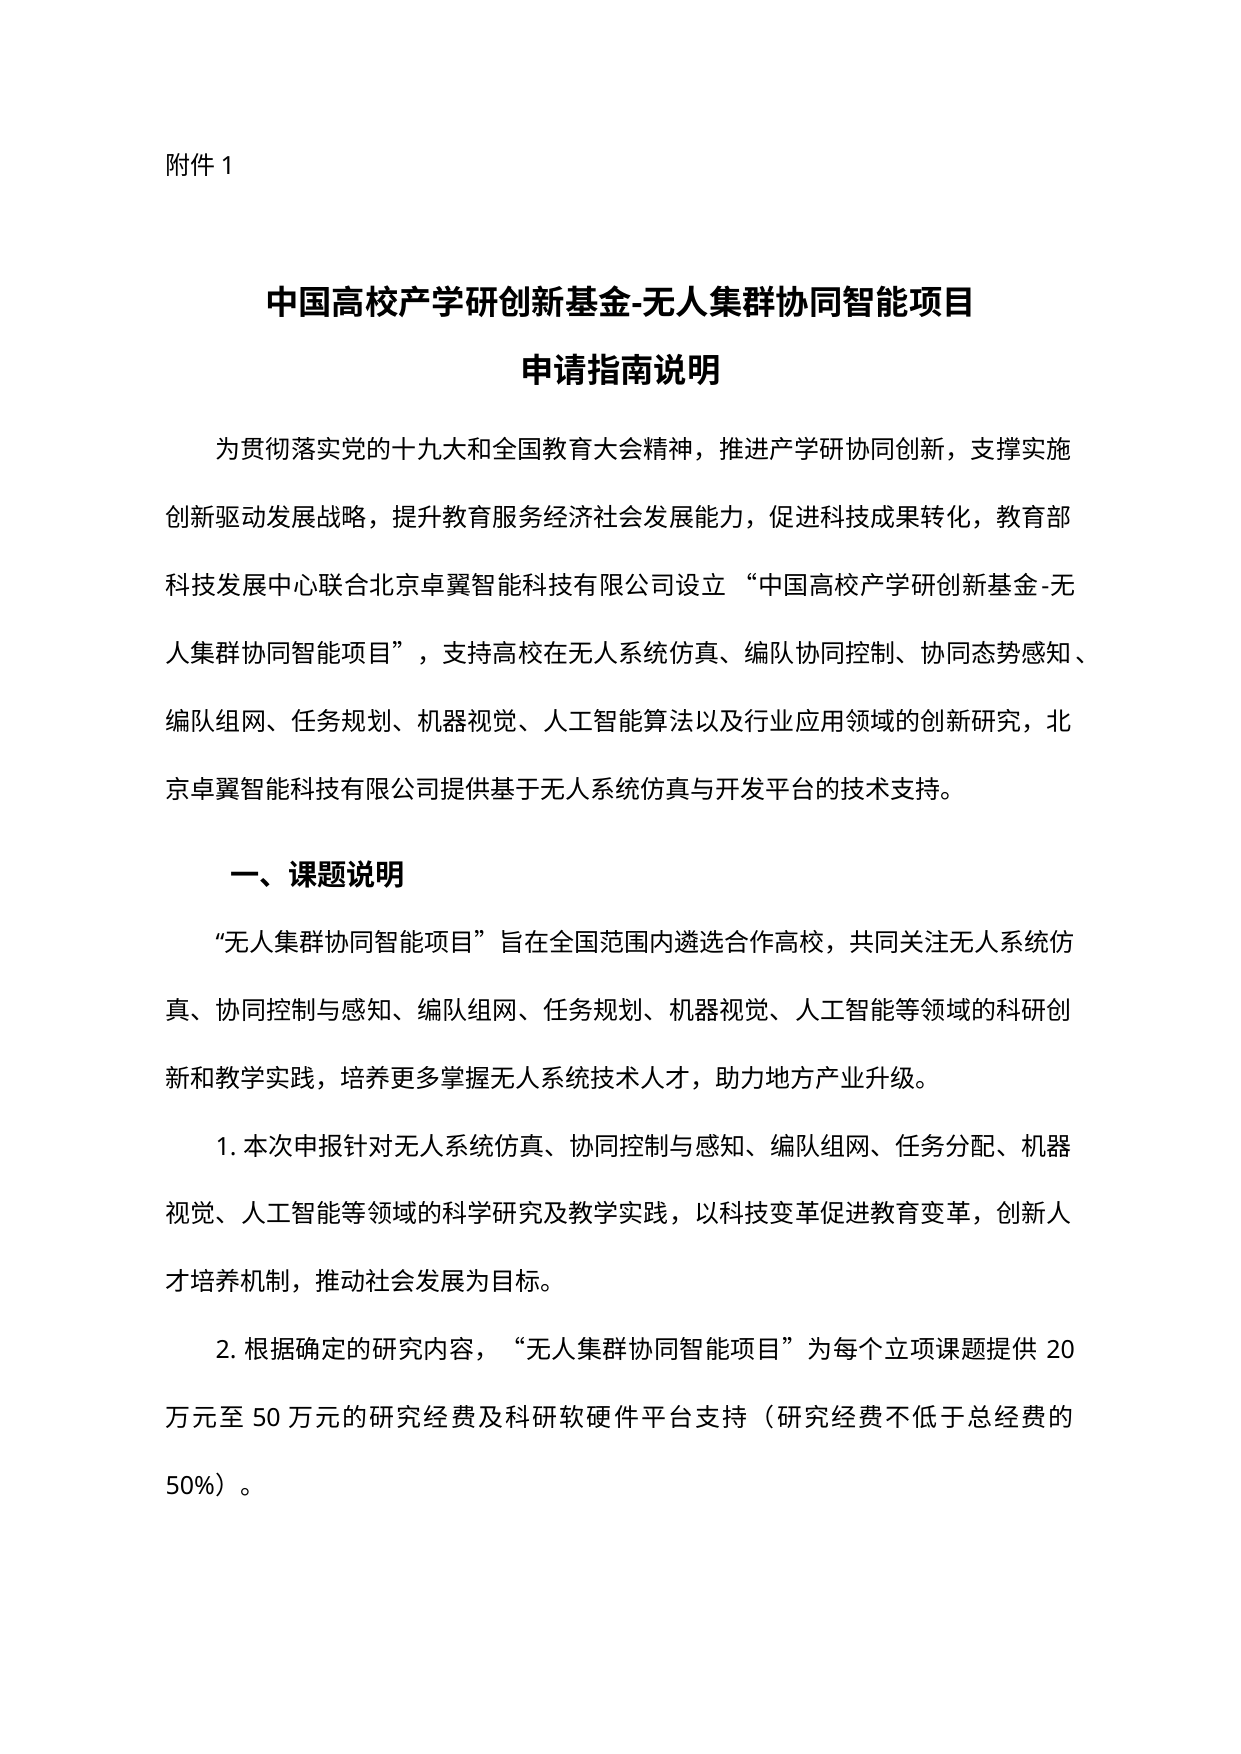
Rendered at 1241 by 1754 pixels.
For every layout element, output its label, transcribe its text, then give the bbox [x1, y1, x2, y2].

subtitle 申请指南说明 [165, 334, 1075, 402]
subtitle 附件1 [165, 130, 1075, 198]
text 为贯彻落实党的十九大和全国教育大会精神，推进产学研协同创新，支撑实施创新驱动发展战略，提升教育服务经济社会发展能力，促进科技成果转化，教育部科技发展中心联合北京卓翼智能科技有限公司设立 “中国高校产学研创新基金-无人集群协同智能项目”，支持高校在无人系统仿真、编队协同控制、协同态势感知、编队组网、任务规划、机器视觉、人工智能算法以及行业应用领域的创新研究，北京卓翼智能科技有限公司提供基于无人系统仿真与开发平台的技术支持。 [165, 414, 1075, 822]
subtitle 一、课题说明 [230, 838, 1075, 906]
text 1. 本次申报针对无人系统仿真、协同控制与感知、编队组网、任务分配、机器视觉、人工智能等领域的科学研究及教学实践，以科技变革促进教育变革，创新人才培养机制，推动社会发展为目标。 [165, 1110, 1075, 1314]
text 2. 根据确定的研究内容，“无人集群协同智能项目”为每个立项课题提供20万元至50万元的研究经费及科研软硬件平台支持（研究经费不低于总经费的50%）。 [165, 1314, 1075, 1518]
subtitle 中国高校产学研创新基金-无人集群协同智能项目 [165, 266, 1075, 334]
text “无人集群协同智能项目”旨在全国范围内遴选合作高校，共同关注无人系统仿真、协同控制与感知、编队组网、任务规划、机器视觉、人工智能等领域的科研创新和教学实践，培养更多掌握无人系统技术人才，助力地方产业升级。 [165, 906, 1075, 1110]
